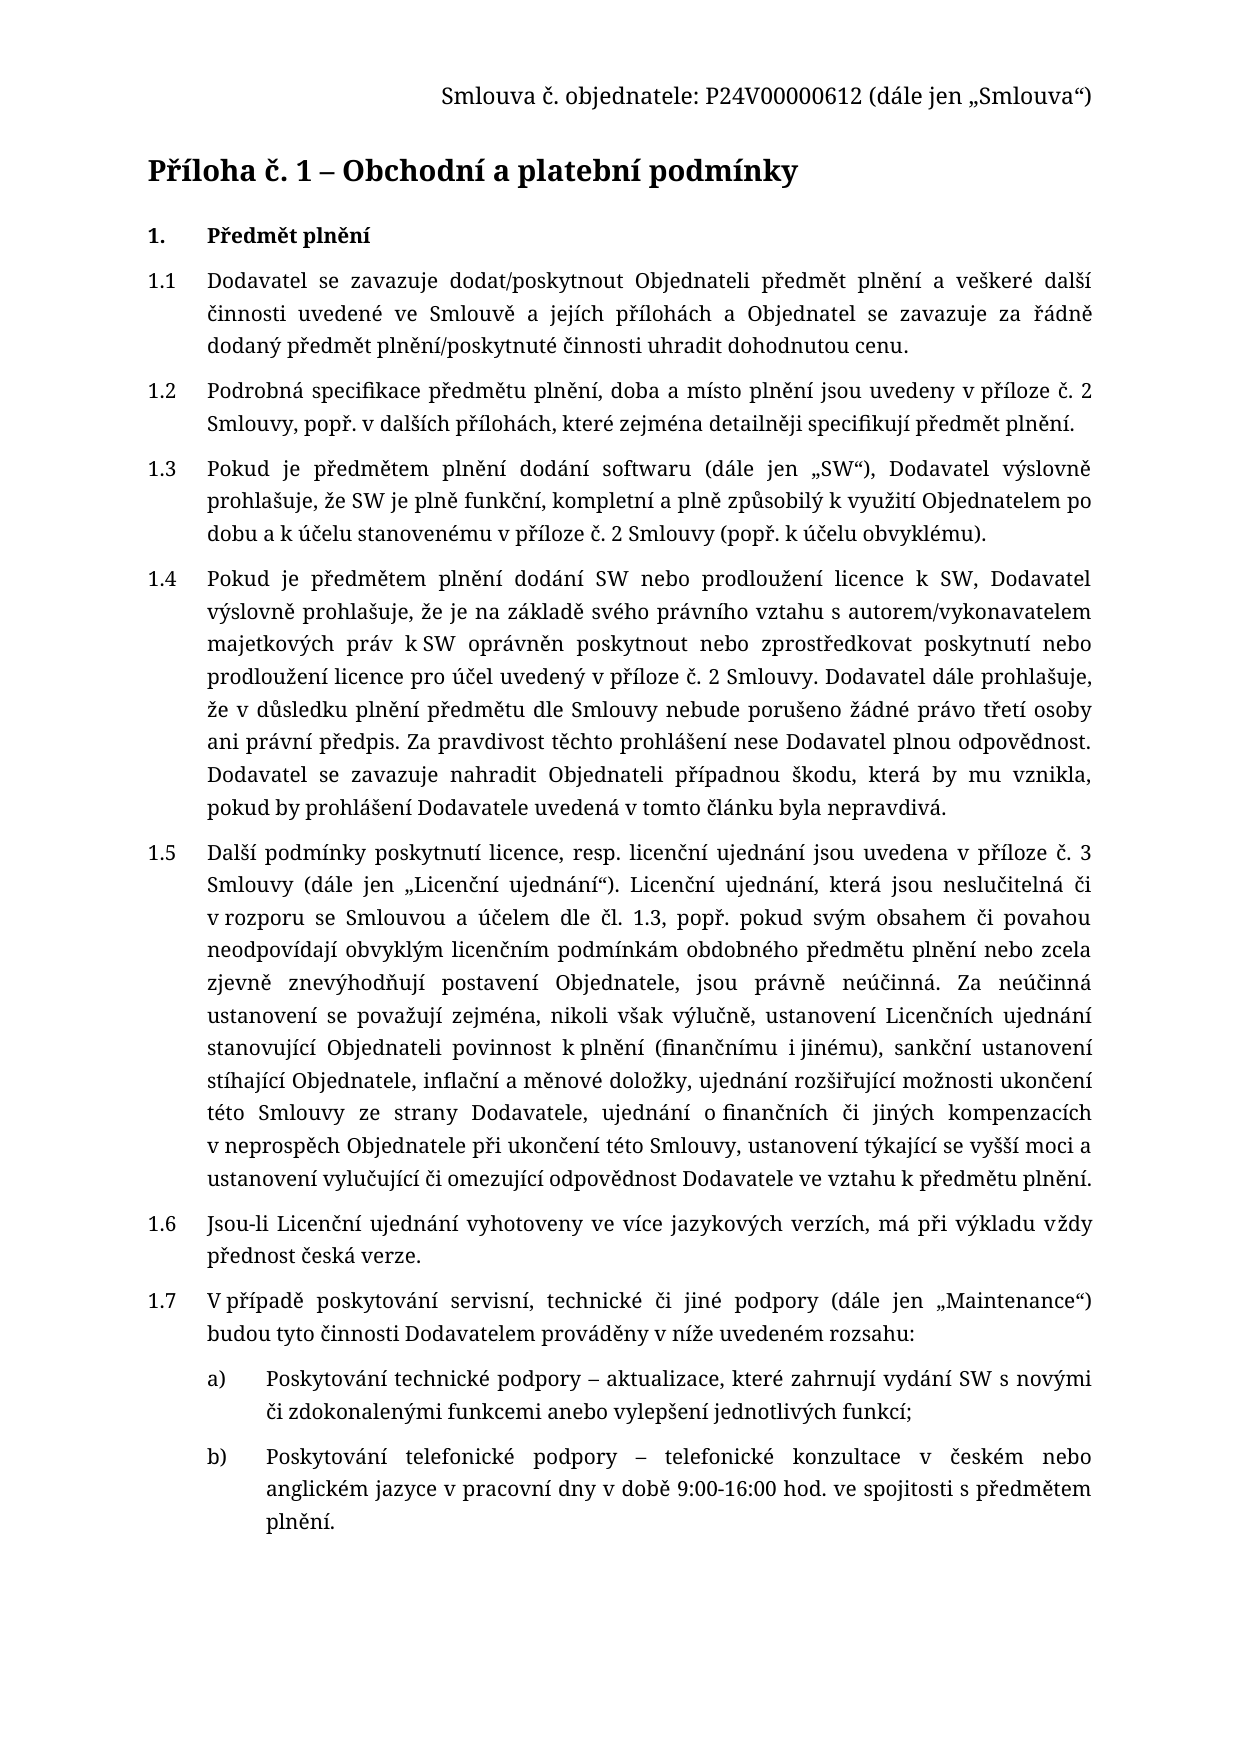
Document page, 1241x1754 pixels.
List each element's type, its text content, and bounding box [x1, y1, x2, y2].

list Podrobná specifikace předmětu plnění, doba a místo plnění jsou uvedeny v příloze č. 2 Smlouvy, popř. v dalších přílohách, které zejména detailněji specifikují předmět plnění. [148, 376, 1092, 437]
list Dodavatel se zavazuje dodat/poskytnout Objednateli předmět plnění a veškeré další činnosti uvedené ve Smlouvě a jejích přílohách a Objednatel se zavazuje za řádně dodaný předmět plnění/poskytnuté činnosti uhradit dohodnutou cenu. [148, 266, 1092, 360]
list Jsou-li Licenční ujednání vyhotoveny ve více jazykových verzích, má při výkladu vždy přednost česká verze. [148, 1209, 1092, 1270]
list Poskytování technické podpory – aktualizace, které zahrnují vydání SW s novými či zdokonalenými funkcemi anebo vylepšení jednotlivých funkcí; [207, 1364, 1092, 1425]
list Pokud je předmětem plnění dodání SW nebo prodloužení licence k SW, Dodavatel výslovně prohlašuje, že je na základě svého právního vztahu s autorem/vykonavatelem majetkových práv k SW oprávněn poskytnout nebo zprostředkovat poskytnutí nebo prodloužení licence pro účel uvedený v příloze č. 2 Smlouvy. Dodavatel dále prohlašuje, že v důsledku plnění předmětu dle Smlouvy nebude porušeno žádné právo třetí osoby ani právní předpis. Za pravdivost těchto prohlášení nese Dodavatel plnou odpovědnost. Dodavatel se zavazuje nahradit Objednateli případnou škodu, která by mu vznikla, pokud by prohlášení Dodavatele uvedená v tomto článku byla nepravdivá. [148, 564, 1092, 821]
list Pokud je předmětem plnění dodání softwaru (dále jen „SW“), Dodavatel výslovně prohlašuje, že SW je plně funkční, kompletní a plně způsobilý k využití Objednatelem po dobu a k účelu stanovenému v příloze č. 2 Smlouvy (popř. k účelu obvyklému). [148, 454, 1092, 548]
list Předmět plnění [148, 221, 1092, 249]
text Příloha č. 1 – Obchodní a platební podmínky [148, 150, 1092, 190]
list V případě poskytování servisní, technické či jiné podpory (dále jen „Maintenance“) budou tyto činnosti Dodavatelem prováděny v níže uvedeném rozsahu: [148, 1287, 1092, 1348]
list Poskytování telefonické podpory – telefonické konzultace v českém nebo anglickém jazyce v pracovní dny v době 9:00-16:00 hod. ve spojitosti s předmětem plnění. [207, 1442, 1092, 1536]
list Další podmínky poskytnutí licence, resp. licenční ujednání jsou uvedena v příloze č. 3 Smlouvy (dále jen „Licenční ujednání“). Licenční ujednání, která jsou neslučitelná či v rozporu se Smlouvou a účelem dle čl. 1.3, popř. pokud svým obsahem či povahou neodpovídají obvyklým licenčním podmínkám obdobného předmětu plnění nebo zcela zjevně znevýhodňují postavení Objednatele, jsou právně neúčinná. Za neúčinná ustanovení se považují zejména, nikoli však výlučně, ustanovení Licenčních ujednání stanovující Objednateli povinnost k plnění (finančnímu i jinému), sankční ustanovení stíhající Objednatele, inflační a měnové doložky, ujednání rozšiřující možnosti ukončení této Smlouvy ze strany Dodavatele, ujednání o finančních či jiných kompenzacích v neprospěch Objednatele při ukončení této Smlouvy, ustanovení týkající se vyšší moci a ustanovení vylučující či omezující odpovědnost Dodavatele ve vztahu k předmětu plnění. [148, 838, 1092, 1192]
